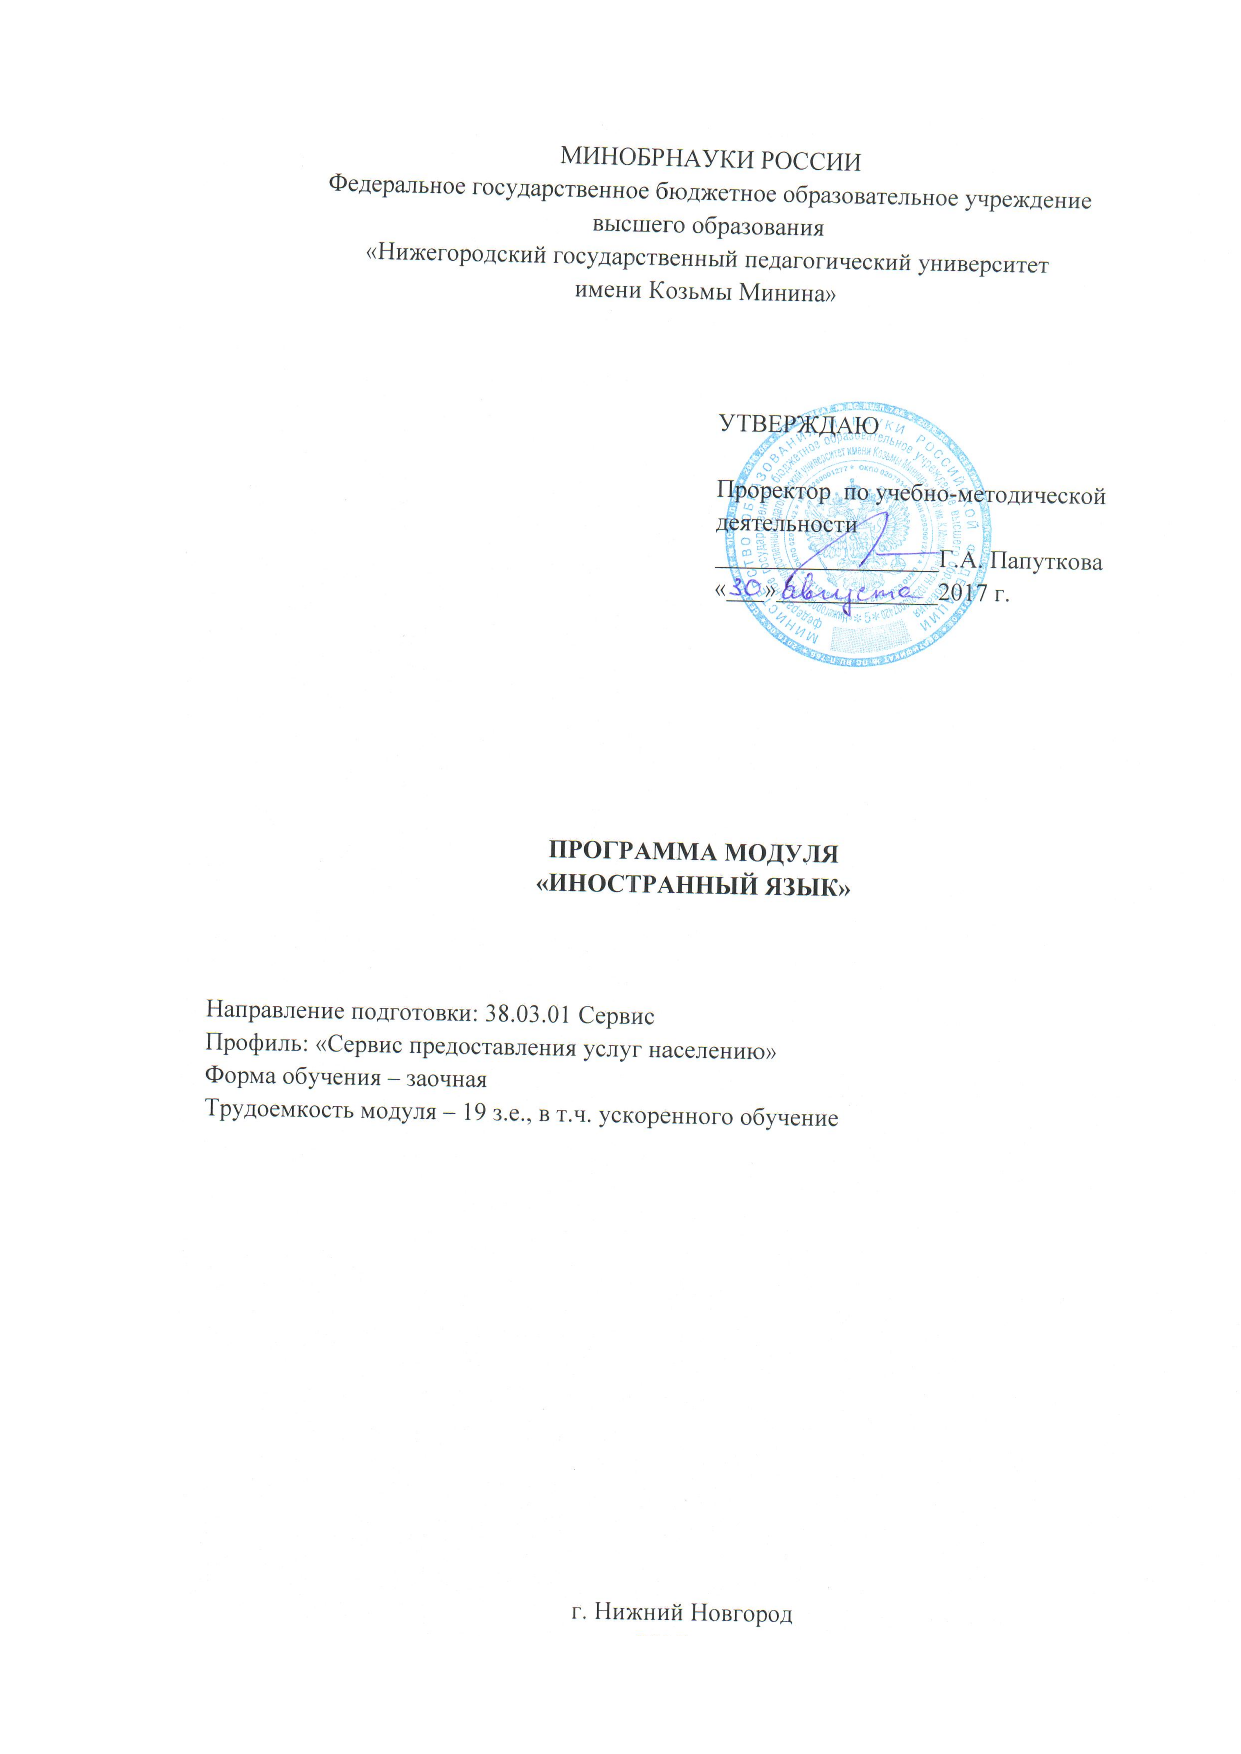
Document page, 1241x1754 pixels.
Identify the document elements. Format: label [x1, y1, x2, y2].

picture [177, 118, 1241, 1636]
